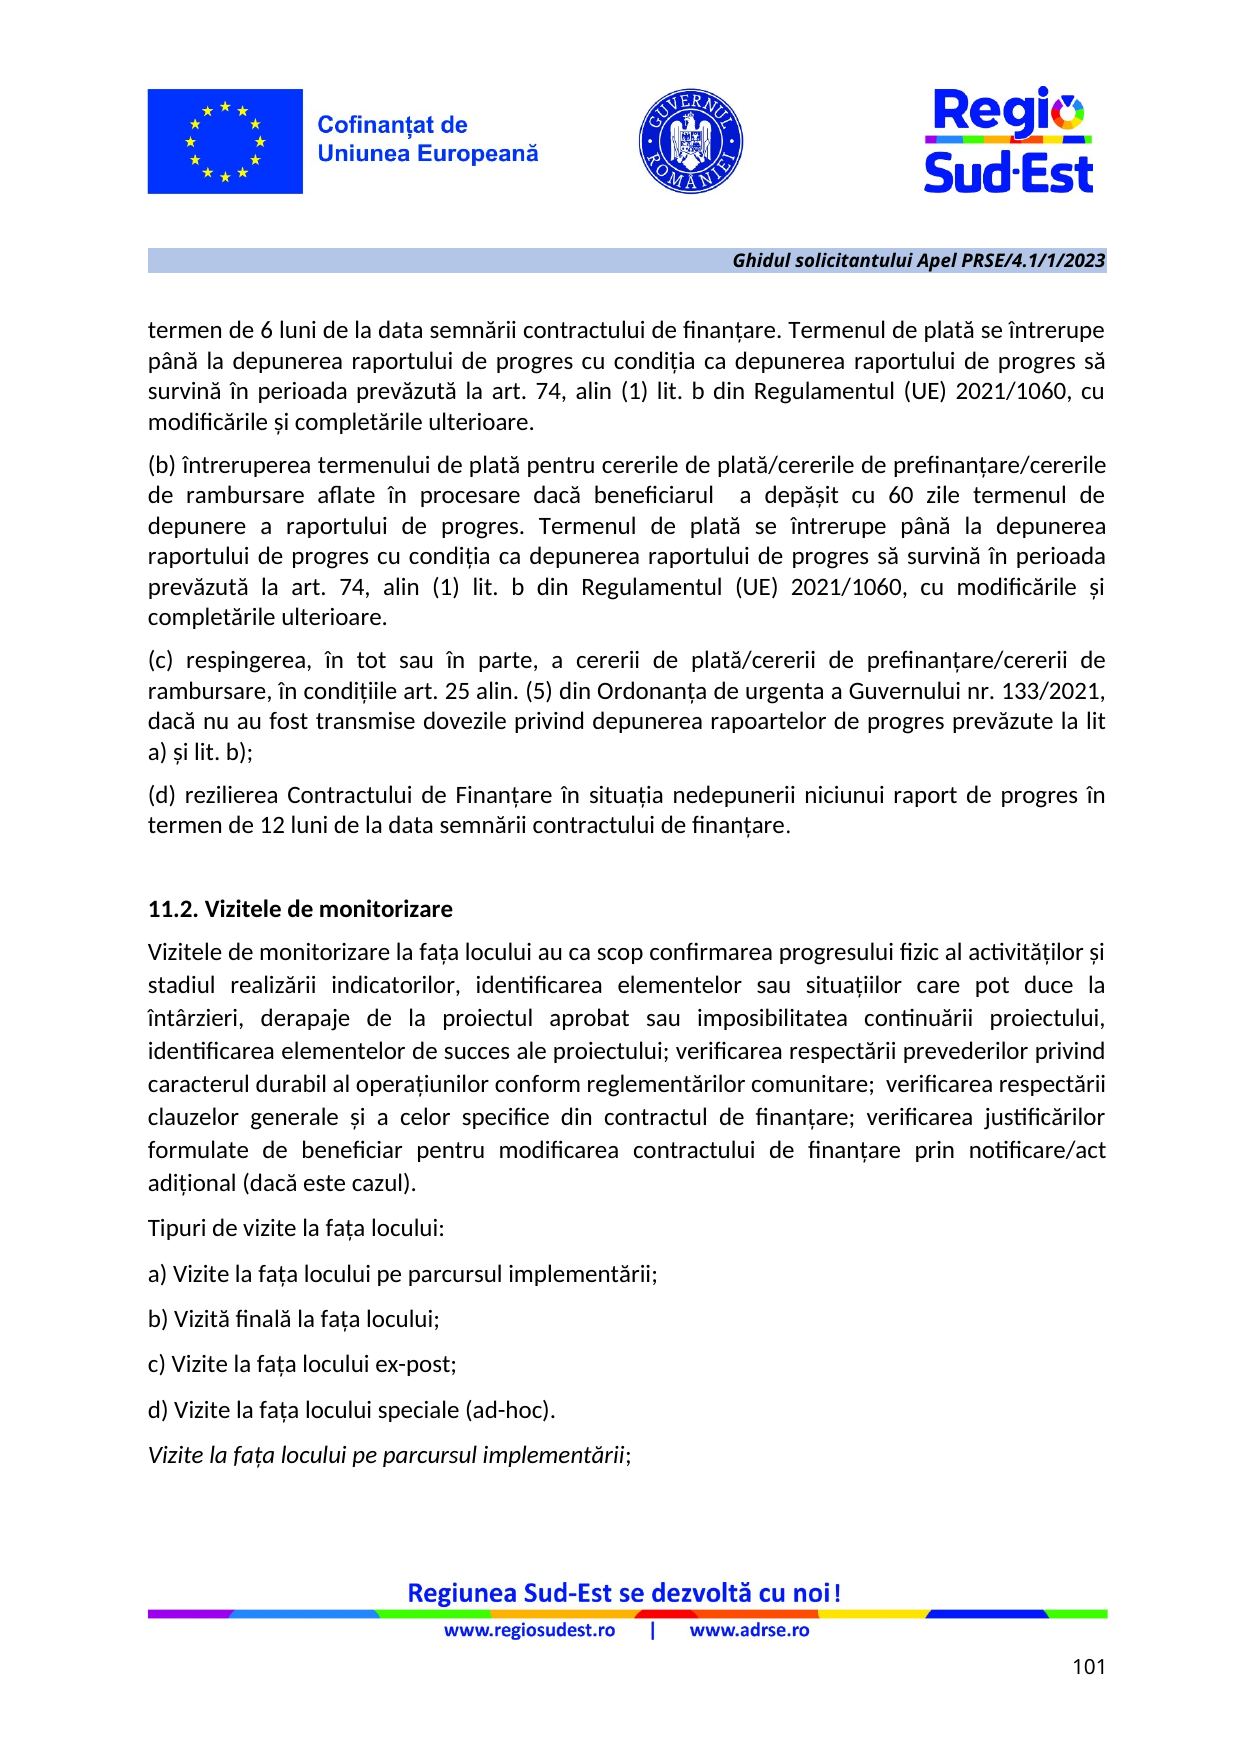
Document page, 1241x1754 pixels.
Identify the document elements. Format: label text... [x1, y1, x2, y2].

text Tipuri de vizite la fața locului: [148, 1212, 1107, 1243]
text (c) respingerea, în tot sau în parte, a cererii de plată/cererii de prefinanțare/cererii de rambursare, în condițiile art. 25 alin. (5) din Ordonanța de urgenta a Guvernului nr. 133/2021, dacă nu au fost transmise dovezile privind depunerea rapoartelor de progres prevăzute la lit a) și lit. b); [148, 644, 1107, 767]
text Vizite la fața locului pe parcursul implementării; [148, 1439, 1107, 1470]
text d) Vizite la fața locului speciale (ad-hoc). [148, 1394, 1107, 1424]
text c) Vizite la fața locului ex-post; [148, 1349, 1107, 1379]
text Vizitele de monitorizare la fața locului au ca scop confirmarea progresului fizic al activităților și stadiul realizării indicatorilor, identificarea elementelor sau situațiilor care pot duce la întârzieri, derapaje de la proiectul aprobat sau imposibilitatea continuării proiectului, identificarea elementelor de succes ale proiectului; verificarea respectării prevederilor privind caracterul durabil al operațiunilor conform reglementărilor comunitare; verificarea respectării clauzelor generale și a celor specifice din contractul de finanțare; verificarea justificărilor formulate de beneficiar pentru modificarea contractului de finanțare prin notificare/act adițional (dacă este cazul). [148, 937, 1107, 1197]
text a) Vizite la fața locului pe parcursul implementării; [148, 1258, 1107, 1288]
text (d) rezilierea Contractului de Finanțare în situația nedepunerii niciunui raport de progres în termen de 12 luni de la data semnării contractului de finanțare. [148, 779, 1107, 840]
text b) Vizită finală la fața locului; [148, 1303, 1107, 1334]
picture [147, 1582, 1108, 1640]
text (b) întreruperea termenului de plată pentru cererile de plată/cererile de prefinanțare/cererile de rambursare aflate în procesare dacă beneficiarul a depășit cu 60 zile termenul de depunere a raportului de progres. Termenul de plată se întrerupe până la depunerea raportului de progres cu condiția ca depunerea raportului de progres să survină în perioada prevăzută la art. 74, alin (1) lit. b din Regulamentul (UE) 2021/1060, cu modificările și completările ulterioare. [148, 449, 1107, 632]
picture [147, 86, 1093, 195]
subtitle 11.2. Vizitele de monitorizare [148, 893, 1107, 924]
